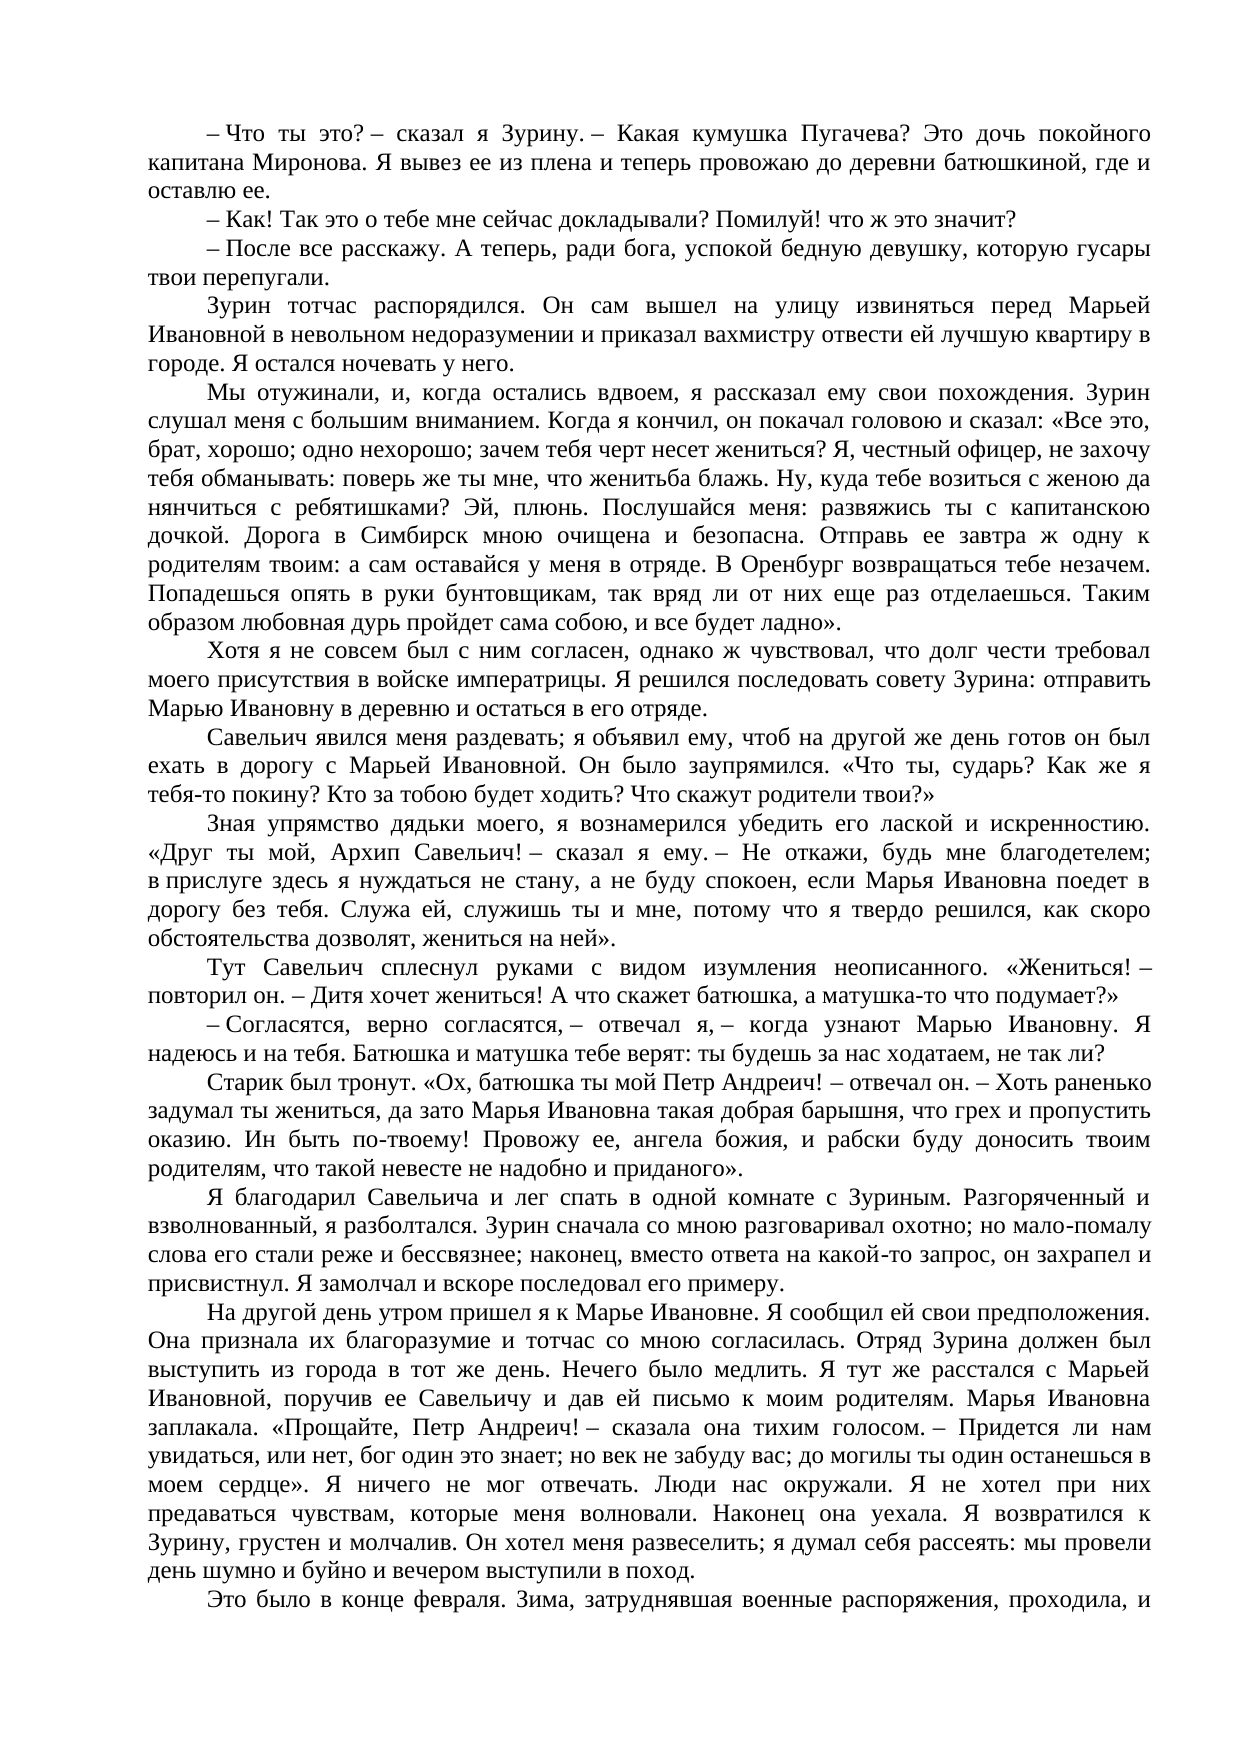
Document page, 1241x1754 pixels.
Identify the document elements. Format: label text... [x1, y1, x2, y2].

text – После все расскажу. А теперь, ради бога, успокой бедную девушку, которую гусары твои перепугали. [148, 233, 1152, 291]
text – Согласятся, верно согласятся, – отвечал я, – когда узнают Марью Ивановну. Я надеюсь и на тебя. Батюшка и матушка тебе верят: ты будешь за нас ходатаем, не так ли? [148, 1009, 1152, 1067]
text Старик был тронут. «Ох, батюшка ты мой Петр Андреич! – отвечал он. – Хоть раненько задумал ты жениться, да зато Марья Ивановна такая добрая барышня, что грех и пропустить оказию. Ин быть по-твоему! Провожу ее, ангела божия, и рабски буду доносить твоим родителям, что такой невесте не надобно и приданого». [148, 1067, 1152, 1182]
text Я благодарил Савельича и лег спать в одной комнате с Зуриным. Разгоряченный и взволнованный, я разболтался. Зурин сначала со мною разговаривал охотно; но мало-помалу слова его стали реже и бессвязнее; наконец, вместо ответа на какой-то запрос, он захрапел и присвистнул. Я замолчал и вскоре последовал его примеру. [148, 1182, 1152, 1297]
text Мы отужинали, и, когда остались вдвоем, я рассказал ему свои похождения. Зурин слушал меня с большим вниманием. Когда я кончил, он покачал головою и сказал: «Все это, брат, хорошо; одно нехорошо; зачем тебя черт несет жениться? Я, честный офицер, не захочу тебя обманывать: поверь же ты мне, что женитьба блажь. Ну, куда тебе возиться с женою да нянчиться с ребятишками? Эй, плюнь. Послушайся меня: развяжись ты с капитанскою дочкой. Дорога в Симбирск мною очищена и безопасна. Отправь ее завтра ж одну к родителям твоим: а сам оставайся у меня в отряде. В Оренбург возвращаться тебе незачем. Попадешься опять в руки бунтовщикам, так вряд ли от них еще раз отделаешься. Таким образом любовная дурь пройдет сама собою, и все будет ладно». [148, 377, 1152, 636]
text – Как! Так это о тебе мне сейчас докладывали? Помилуй! что ж это значит? [148, 204, 1152, 233]
text Хотя я не совсем был с ним согласен, однако ж чувствовал, что долг чести требовал моего присутствия в войске императрицы. Я решился последовать совету Зурина: отправить Марью Ивановну в деревню и остаться в его отряде. [148, 636, 1152, 722]
text Тут Савельич сплеснул руками с видом изумления неописанного. «Жениться! – повторил он. – Дитя хочет жениться! А что скажет батюшка, а матушка-то что подумает?» [148, 952, 1152, 1009]
text Зурин тотчас распорядился. Он сам вышел на улицу извиняться перед Марьей Ивановной в невольном недоразумении и приказал вахмистру отвести ей лучшую квартиру в городе. Я остался ночевать у него. [148, 291, 1152, 377]
text На другой день утром пришел я к Марье Ивановне. Я сообщил ей свои предположения. Она признала их благоразумие и тотчас со мною согласилась. Отряд Зурина должен был выступить из города в тот же день. Нечего было медлить. Я тут же расстался с Марьей Ивановной, поручив ее Савельичу и дав ей письмо к моим родителям. Марья Ивановна заплакала. «Прощайте, Петр Андреич! – сказала она тихим голосом. – Придется ли нам увидаться, или нет, бог один это знает; но век не забуду вас; до могилы ты один останешься в моем сердце». Я ничего не мог отвечать. Люди нас окружали. Я не хотел при них предаваться чувствам, которые меня волновали. Наконец она уехала. Я возвратился к Зурину, грустен и молчалив. Он хотел меня развеселить; я думал себя рассеять: мы провели день шумно и буйно и вечером выступили в поход. [148, 1297, 1152, 1584]
text Зная упрямство дядьки моего, я вознамерился убедить его лаской и искренностию. «Друг ты мой, Архип Савельич! – сказал я ему. – Не откажи, будь мне благодетелем; в прислуге здесь я нуждаться не стану, а не буду спокоен, если Марья Ивановна поедет в дорогу без тебя. Служа ей, служишь ты и мне, потому что я твердо решился, как скоро обстоятельства дозволят, жениться на ней». [148, 808, 1152, 952]
text – Что ты это? – сказал я Зурину. – Какая кумушка Пугачева? Это дочь покойного капитана Миронова. Я вывез ее из плена и теперь провожаю до деревни батюшкиной, где и оставлю ее. [148, 118, 1152, 204]
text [148, 1584, 1152, 1613]
text Савельич явился меня раздевать; я объявил ему, чтоб на другой же день готов он был ехать в дорогу с Марьей Ивановной. Он было заупрямился. «Что ты, сударь? Как же я тебя-то покину? Кто за тобою будет ходить? Что скажут родители твои?» [148, 722, 1152, 808]
